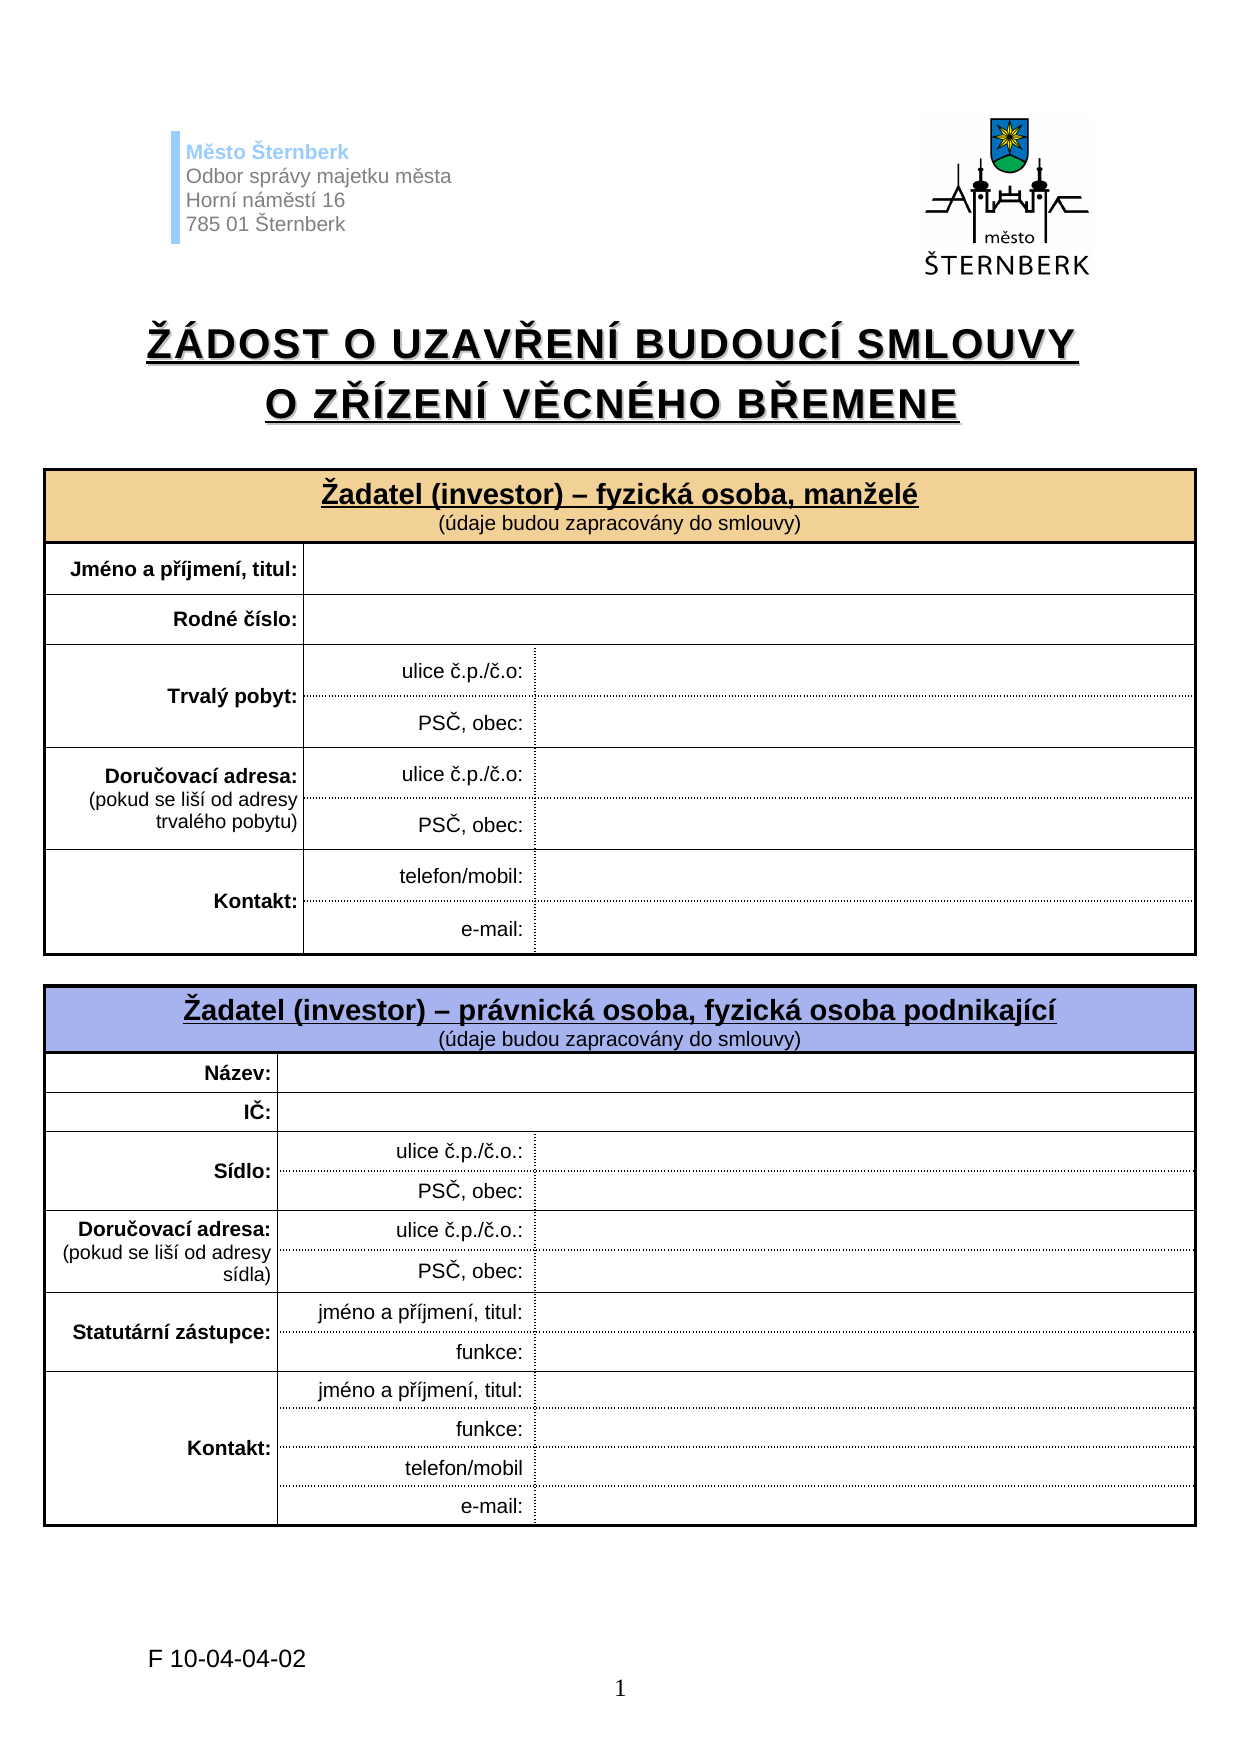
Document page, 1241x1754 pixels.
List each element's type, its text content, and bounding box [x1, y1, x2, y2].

table_cell IČ: [46, 1093, 277, 1131]
table_cell [535, 645, 1194, 695]
table_cell [535, 1211, 1194, 1249]
table_cell [535, 1407, 1194, 1446]
table_cell [278, 1093, 1194, 1131]
table_cell telefon/mobil [278, 1446, 535, 1485]
table_cell [535, 900, 1194, 952]
table_cell ulice č.p./č.o: [304, 748, 535, 797]
table_header Žadatel (investor) – právnická osoba, fyzická osoba podnikající (údaje budou zapracovány do smlouvy) [46, 988, 1194, 1051]
table_cell [535, 1446, 1194, 1485]
table_cell jméno a příjmení, titul: [278, 1293, 535, 1331]
table_header Žadatel (investor) – fyzická osoba, manželé (údaje budou zapracovány do smlouvy) [46, 471, 1194, 541]
table_cell Statutární zástupce: [46, 1293, 277, 1371]
table_cell [535, 1249, 1194, 1292]
table_cell [535, 1331, 1194, 1371]
table_cell [535, 1170, 1194, 1210]
table_cell telefon/mobil: [304, 850, 535, 899]
table_cell [535, 850, 1194, 899]
table_cell Název: [46, 1054, 277, 1092]
table_cell [535, 748, 1194, 797]
table_cell [535, 1293, 1194, 1331]
table_cell Kontakt: [46, 850, 303, 952]
table_cell ulice č.p./č.o: [304, 645, 535, 695]
table_cell Rodné číslo: [46, 595, 303, 644]
table_cell [535, 797, 1194, 849]
table_cell Kontakt: [46, 1372, 277, 1524]
table_cell [535, 1372, 1194, 1407]
table_cell e-mail: [278, 1485, 535, 1524]
table_cell Sídlo: [46, 1132, 277, 1210]
table_cell PSČ, obec: [304, 797, 535, 849]
table_cell Doručovací adresa: (pokud se liší od adresy sídla) [46, 1211, 277, 1292]
table_cell Trvalý pobyt: [46, 645, 303, 747]
table_cell [304, 595, 1194, 644]
table_cell [535, 695, 1194, 747]
table_cell Jméno a příjmení, titul: [46, 544, 303, 594]
picture [918, 113, 1093, 284]
table_cell Doručovací adresa: (pokud se liší od adresy trvalého pobytu) [46, 748, 303, 849]
table_cell [535, 1132, 1194, 1170]
table_cell jméno a příjmení, titul: [278, 1372, 535, 1407]
table_cell ulice č.p./č.o.: [278, 1132, 535, 1170]
table_cell PSČ, obec: [304, 695, 535, 747]
table_cell ulice č.p./č.o.: [278, 1211, 535, 1249]
table_cell funkce: [278, 1331, 535, 1371]
table_cell [535, 1485, 1194, 1524]
text žÁDOST O uzavření budoucí smlouvy o ZŘÍZENÍ VĚCNÉHO BŘEMENe [130, 320, 1092, 428]
table_cell funkce: [278, 1407, 535, 1446]
table_cell PSČ, obec: [278, 1249, 535, 1292]
table_cell [304, 544, 1194, 594]
table_cell [278, 1054, 1194, 1092]
table_cell e-mail: [304, 900, 535, 952]
table_cell PSČ, obec: [278, 1170, 535, 1210]
